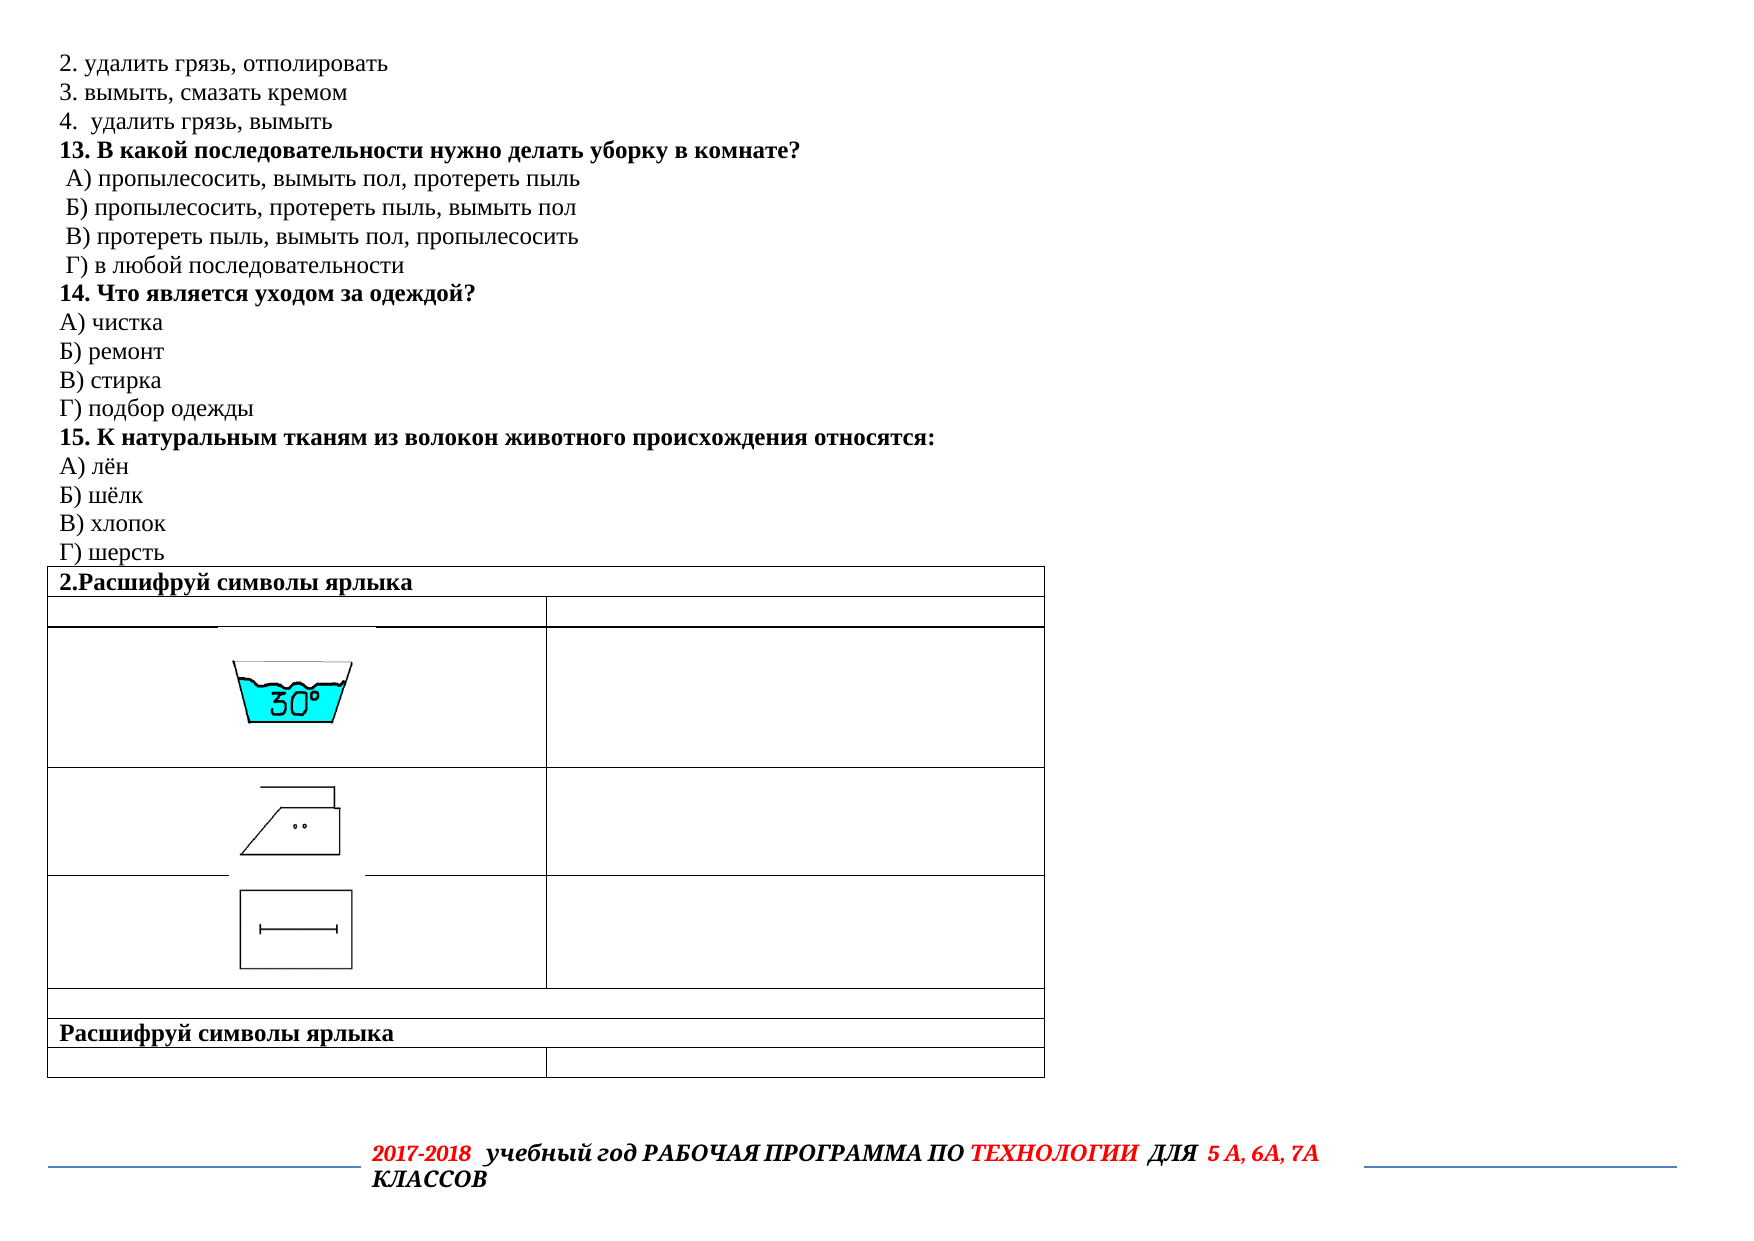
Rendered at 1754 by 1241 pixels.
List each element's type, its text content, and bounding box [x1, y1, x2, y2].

text Г) шерсть [59, 537, 1665, 566]
text А) пропылесосить, вымыть пол, протереть пыль [59, 163, 1665, 192]
text Б) шёлк [59, 480, 1665, 508]
table_cell [547, 876, 1044, 988]
text Г) подбор одежды [59, 393, 1665, 422]
text В) протереть пыль, вымыть пол, пропылесосить [59, 221, 1665, 250]
table_cell [48, 876, 222, 988]
table_cell [547, 597, 1044, 626]
table_header 2.Расшифруй символы ярлыка [48, 567, 1044, 596]
table_cell Расшифруй символы ярлыка [48, 1019, 1044, 1047]
text 15. К натуральным тканям из волокон животного происхождения относятся: [59, 422, 1665, 451]
text В) хлопок [59, 508, 1665, 537]
picture [218, 627, 376, 767]
text А) лён [59, 451, 1665, 480]
text Б) пропылесосить, протереть пыль, вымыть пол [59, 192, 1665, 221]
text 4. удалить грязь, вымыть [59, 106, 1665, 135]
table_cell [365, 768, 546, 875]
table_header [547, 628, 1044, 767]
text 2. удалить грязь, отполировать [59, 48, 1665, 77]
text 13. В какой последовательности нужно делать уборку в комнате? [59, 135, 1665, 163]
text 3. вымыть, смазать кремом [59, 77, 1665, 106]
text В) стирка [59, 365, 1665, 393]
table_cell [48, 989, 1044, 1017]
text 14. Что является уходом за одеждой? [59, 278, 1665, 307]
text Г) в любой последовательности [59, 250, 1665, 278]
table_header [48, 628, 218, 767]
table_cell [48, 1048, 546, 1077]
picture [222, 768, 373, 988]
table_cell [373, 876, 546, 988]
table_cell [547, 768, 1044, 875]
table_cell [48, 597, 546, 626]
table_cell [547, 1048, 1044, 1077]
table_header [376, 628, 546, 767]
text А) чистка [59, 307, 1665, 336]
text Б) ремонт [59, 336, 1665, 365]
table_cell [48, 768, 229, 875]
